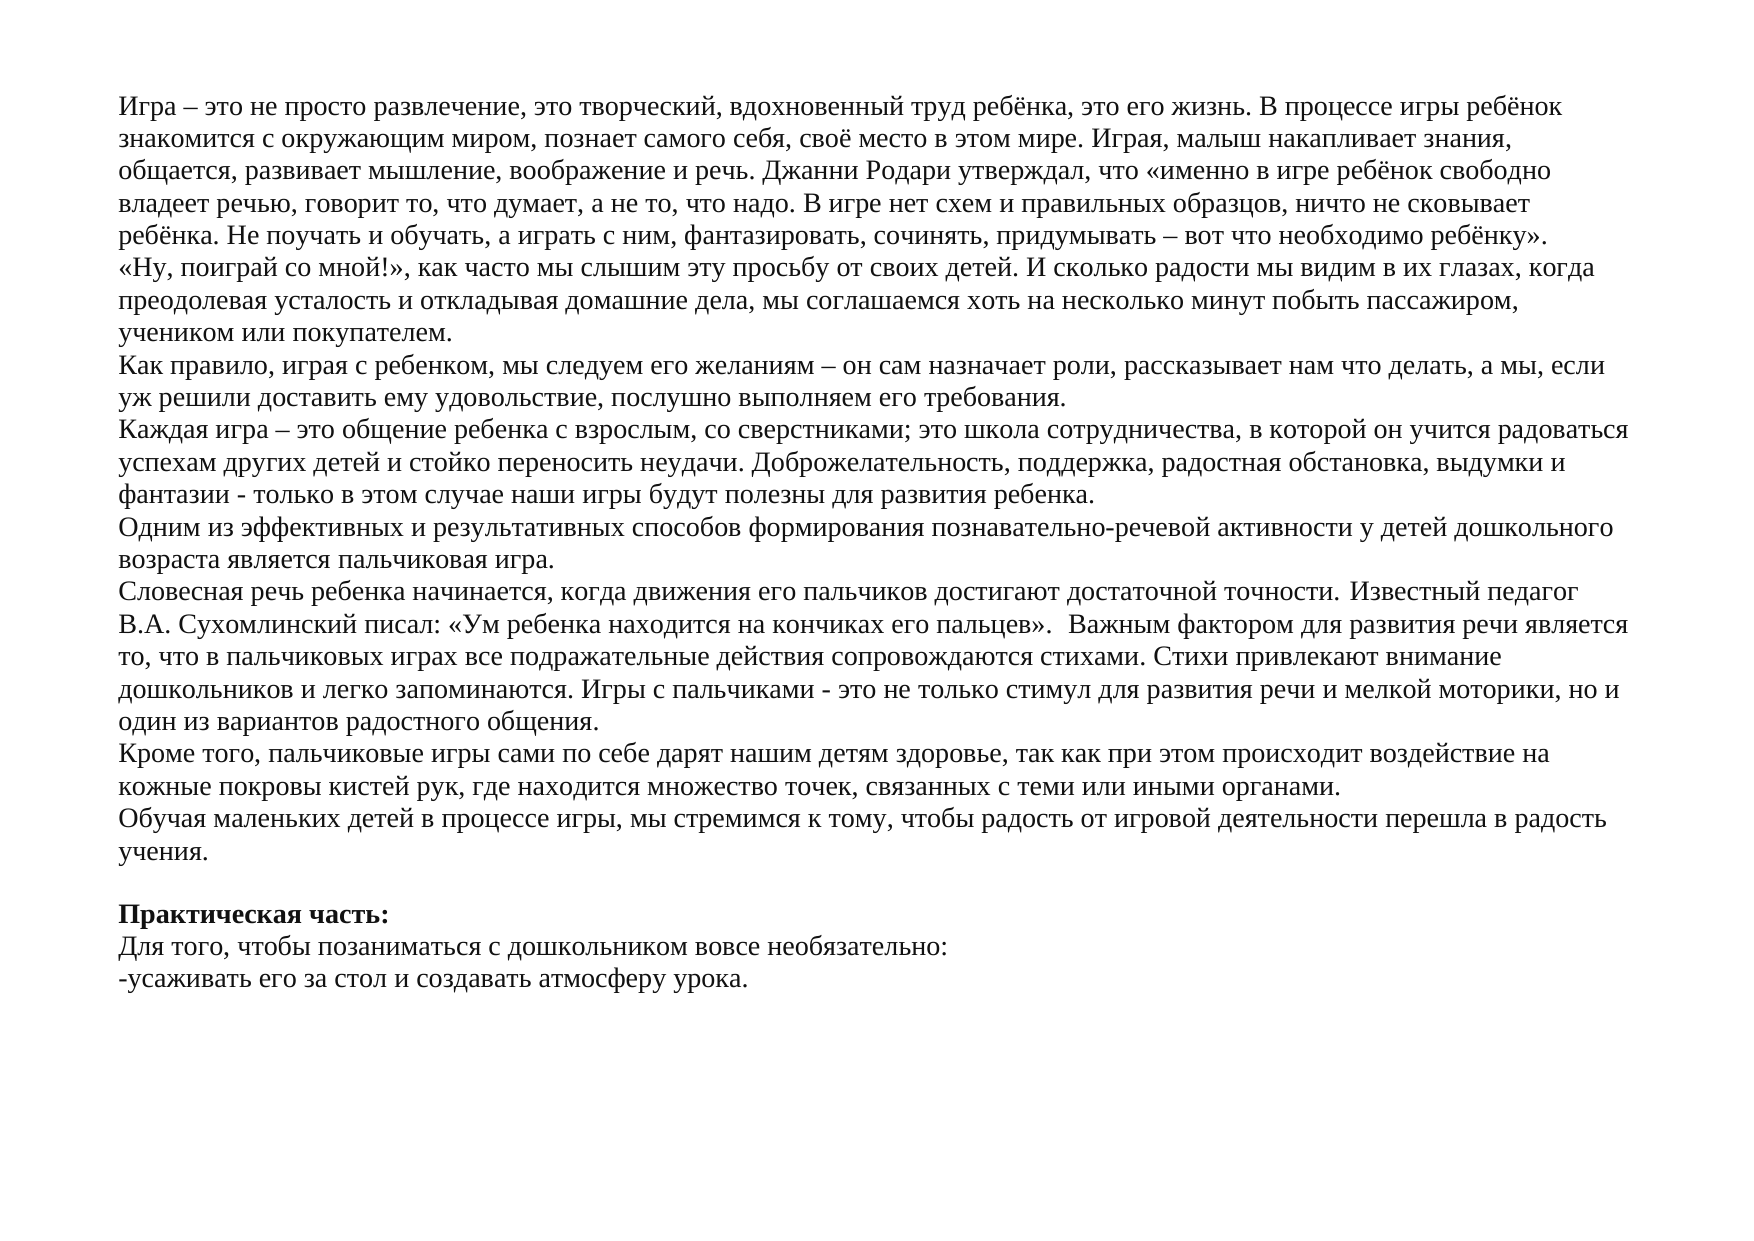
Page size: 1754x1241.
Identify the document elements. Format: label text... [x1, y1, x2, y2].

text Каждая игра – это общение ребенка с взрослым, со сверстниками; это школа сотрудничества, в которой он учится радоваться успехам других детей и стойко переносить неудачи. Доброжелательность, поддержка, радостная обстановка, выдумки и фантазии - только в этом случае наши игры будут полезны для развития ребенка. [118, 412, 1636, 510]
text Обучая маленьких детей в процессе игры, мы стремимся к тому, чтобы радость от игровой деятельности перешла в радость учения. [118, 801, 1636, 866]
text Как правило, играя с ребенком, мы следуем его желаниям – он сам назначает роли, рассказывает нам что делать, а мы, если уж решили доставить ему удовольствие, послушно выполняем его требования. [118, 348, 1636, 412]
text «Ну, поиграй со мной!», как часто мы слышим эту просьбу от своих детей. И сколько радости мы видим в их глазах, когда преодолевая усталость и откладывая домашние дела, мы соглашаемся хоть на несколько минут побыть пассажиром, учеником или покупателем. [118, 251, 1636, 348]
text Практическая часть: [118, 897, 1636, 929]
text Игра – это не просто развлечение, это творческий, вдохновенный труд ребёнка, это его жизнь. В процессе игры ребёнок знакомится с окружающим миром, познает самого себя, своё место в этом мире. Играя, малыш накапливает знания, общается, развивает мышление, воображение и речь. Джанни Родари утверждал, что «именно в игре ребёнок свободно владеет речью, говорит то, что думает, а не то, что надо. В игре нет схем и правильных образцов, ничто не сковывает ребёнка. Не поучать и обучать, а играть с ним, фантазировать, сочинять, придумывать – вот что необходимо ребёнку». [118, 88, 1636, 251]
text -усаживать его за стол и создавать атмосферу урока. [118, 961, 1636, 994]
text Одним из эффективных и результативных способов формирования познавательно-речевой активности у детей дошкольного возраста является пальчиковая игра. [118, 510, 1636, 574]
text Для того, чтобы позаниматься с дошкольником вовсе необязательно: [118, 929, 1636, 961]
text Словесная речь ребенка начинается, когда движения его пальчиков достигают достаточной точности. Известный педагог В.А. Сухомлинский писал: «Ум ребенка находится на кончиках его пальцев». Важным фактором для развития речи является то, что в пальчиковых играх все подражательные действия сопровождаются стихами. Стихи привлекают внимание дошкольников и легко запоминаются. Игры с пальчиками - это не только стимул для развития речи и мелкой моторики, но и один из вариантов радостного общения. [118, 574, 1636, 736]
text Кроме того, пальчиковые игры сами по себе дарят нашим детям здоровье, так как при этом происходит воздействие на кожные покровы кистей рук, где находится множество точек, связанных с теми или иными органами. [118, 736, 1636, 801]
